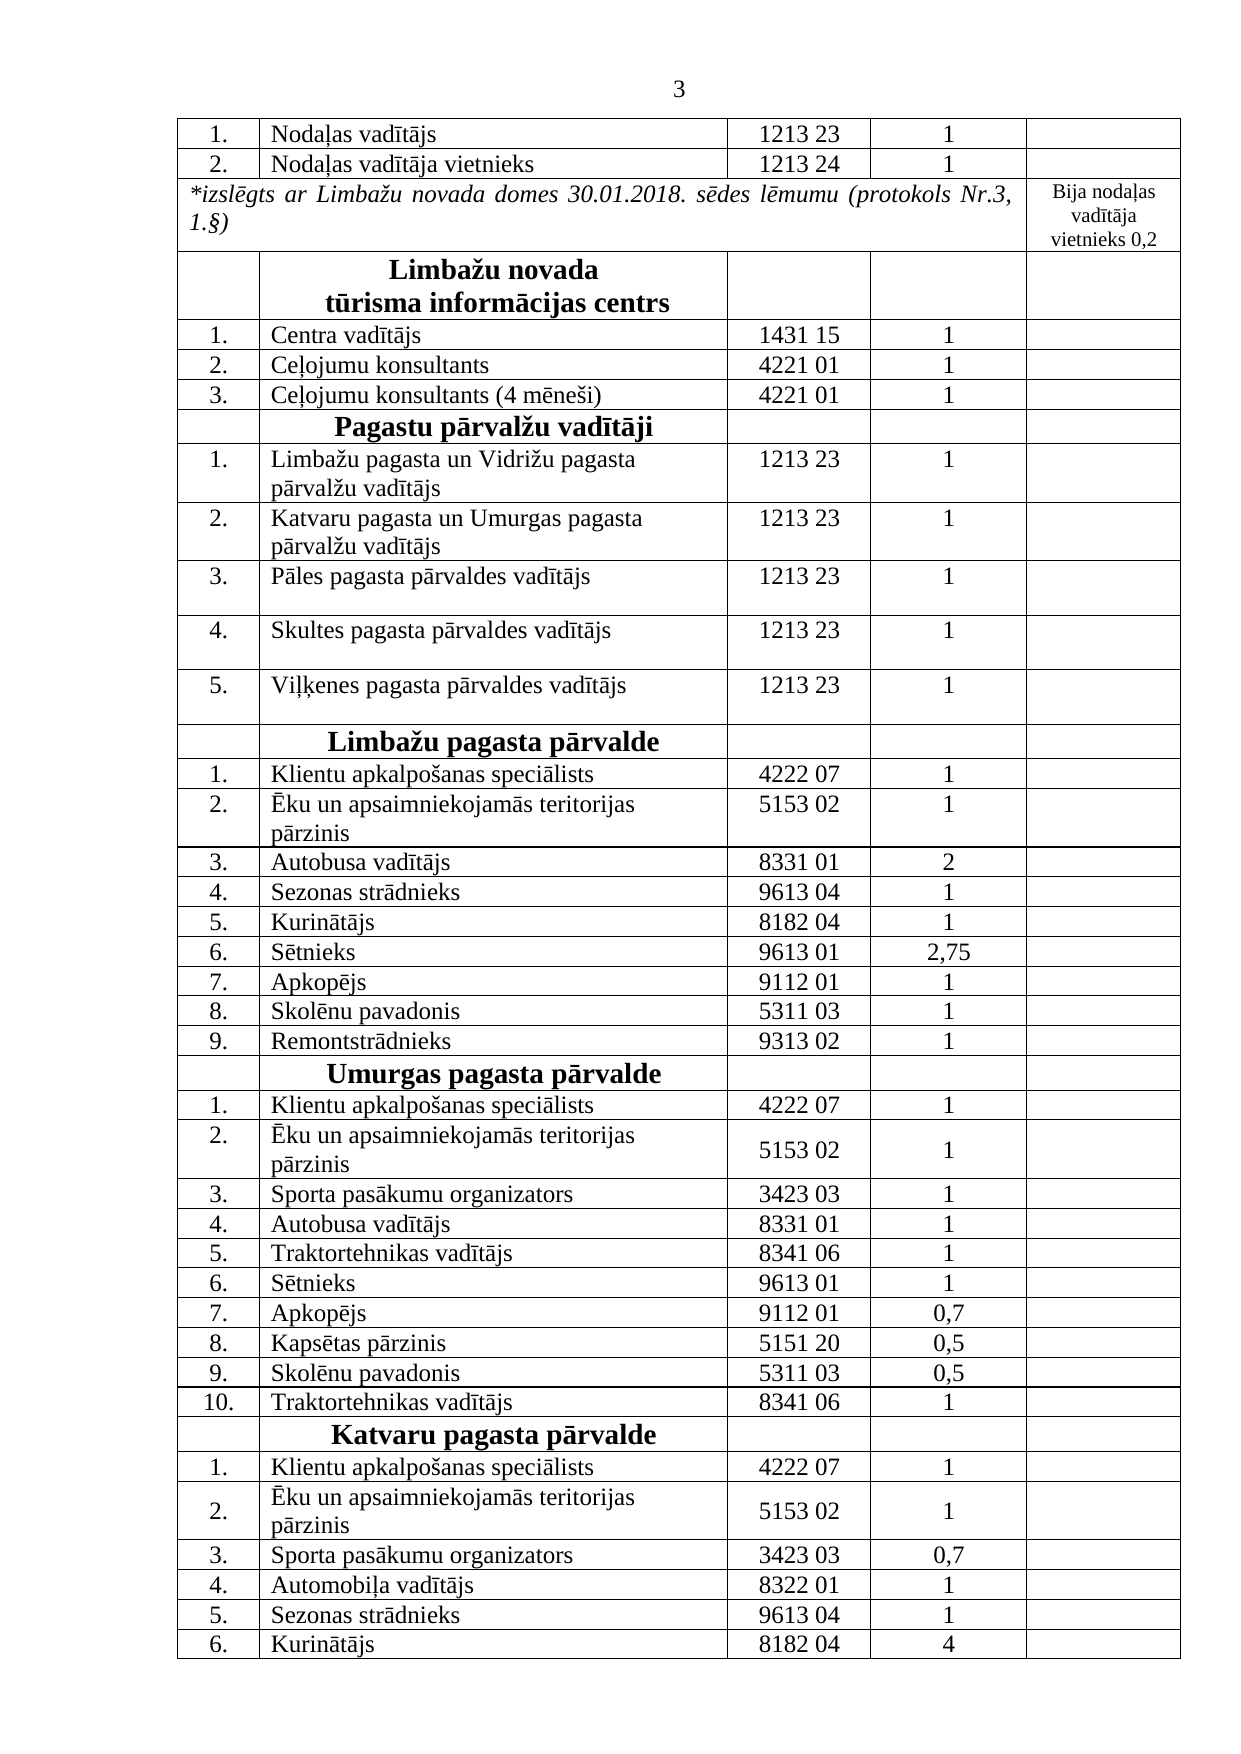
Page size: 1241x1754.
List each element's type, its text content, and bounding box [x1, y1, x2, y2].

table_cell 1213 23 [728, 503, 870, 560]
table_cell [178, 252, 259, 319]
table_cell Sētnieks [260, 1268, 727, 1297]
table_cell [178, 410, 259, 443]
table_cell 4. [178, 877, 259, 906]
table_cell 4221 01 [728, 380, 870, 408]
table_cell 5153 02 [728, 789, 870, 846]
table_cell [260, 1482, 727, 1539]
table_cell Pāles pagasta pārvaldes vadītājs [260, 561, 727, 614]
table_cell [1027, 996, 1180, 1025]
table_cell 9. [178, 1026, 259, 1055]
table_cell 5311 03 [728, 1358, 870, 1386]
table_cell [1027, 1358, 1180, 1386]
table_cell 1 [871, 759, 1026, 788]
table_cell 1 [871, 380, 1026, 408]
table_cell [871, 725, 1026, 758]
table_cell 1. [178, 1091, 259, 1119]
table_cell [728, 252, 870, 319]
table_cell 3. [178, 848, 259, 876]
table_cell 2. [178, 789, 259, 846]
table_cell 1 [871, 1120, 1026, 1178]
table_cell [1027, 410, 1180, 443]
table_cell [1027, 444, 1180, 502]
table_cell 2. [178, 1482, 259, 1539]
table_cell 1 [871, 1209, 1026, 1237]
table_cell 0,7 [871, 1540, 1026, 1569]
table_cell Ēku un apsaimniekojamās teritorijas pārzinis [260, 1120, 727, 1178]
table_cell 1 [871, 1600, 1026, 1628]
table_cell [1027, 967, 1180, 995]
table_cell Sētnieks [260, 937, 727, 966]
table_cell 1 [871, 1268, 1026, 1297]
table_cell Klientu apkalpošanas speciālists [260, 759, 727, 788]
table_cell 1 [871, 1570, 1026, 1599]
table_cell 1 [871, 119, 1026, 148]
table_cell Skolēnu pavadonis [260, 1358, 727, 1386]
table_cell 1213 23 [728, 670, 870, 723]
table_cell 8. [178, 1328, 259, 1357]
table_cell [1027, 725, 1180, 758]
table_cell [1027, 561, 1180, 614]
table_cell 1 [871, 907, 1026, 936]
table_cell [1027, 149, 1180, 178]
table_cell 1 [871, 616, 1026, 669]
table_cell Sezonas strādnieks [260, 1600, 727, 1628]
table_cell Klientu apkalpošanas speciālists [260, 1091, 727, 1119]
table_cell 9613 01 [728, 1268, 870, 1297]
table_cell [1027, 503, 1180, 560]
table_cell Ēku un apsaimniekojamās teritorijas pārzinis [260, 789, 727, 846]
table_cell 3423 03 [728, 1179, 870, 1208]
table_cell 3. [178, 561, 259, 614]
table_cell [1027, 1600, 1180, 1628]
table_cell [1027, 1388, 1180, 1416]
table_cell 1 [871, 789, 1026, 846]
table_cell [728, 1417, 870, 1451]
table_cell Kapsētas pārzinis [260, 1328, 727, 1357]
table_cell 9112 01 [728, 967, 870, 995]
table_cell 1 [871, 1239, 1026, 1267]
table_cell 9613 04 [728, 1600, 870, 1628]
table_cell 8. [178, 996, 259, 1025]
table_cell [1027, 1630, 1180, 1658]
table_cell Kurinātājs [260, 907, 727, 936]
table_cell [1027, 1239, 1180, 1267]
table_cell 4222 07 [728, 1091, 870, 1119]
table_cell 5. [178, 907, 259, 936]
table_cell 9613 01 [728, 937, 870, 966]
table_cell [1027, 1091, 1180, 1119]
table_cell [1027, 1298, 1180, 1327]
table_cell 2. [178, 149, 259, 178]
table_cell [1027, 1417, 1180, 1451]
table_cell Centra vadītājs [260, 320, 727, 349]
table_cell Bija nodaļas vadītāja vietnieks 0,2 [1027, 179, 1180, 251]
table_cell 8331 01 [728, 848, 870, 876]
table_cell 0,5 [871, 1328, 1026, 1357]
table_cell [1027, 119, 1180, 148]
table_cell [1027, 670, 1180, 723]
table_cell 3. [178, 1179, 259, 1208]
table_cell 5153 02 [728, 1120, 870, 1178]
table_cell [1027, 1209, 1180, 1237]
table_cell 8182 04 [728, 907, 870, 936]
table_cell Kurinātājs [260, 1630, 727, 1658]
table_cell 7. [178, 967, 259, 995]
table_cell Ceļojumu konsultants [260, 350, 727, 379]
table_cell 9112 01 [728, 1298, 870, 1327]
table_cell Limbažu novada tūrisma informācijas centrs [260, 252, 727, 319]
table_cell 4. [178, 616, 259, 669]
table_cell Katvaru pagasta pārvalde [260, 1417, 727, 1451]
table_cell 4222 07 [728, 1452, 870, 1481]
table_cell Sporta pasākumu organizators [260, 1540, 727, 1569]
table_cell Sezonas strādnieks [260, 877, 727, 906]
table_cell 1 [871, 1388, 1026, 1416]
table_cell 0,5 [871, 1358, 1026, 1386]
table_cell 2. [178, 1120, 259, 1178]
table_cell 1 [871, 1091, 1026, 1119]
table_cell 1213 23 [728, 444, 870, 502]
table_cell 2. [178, 350, 259, 379]
table_cell Remontstrādnieks [260, 1026, 727, 1055]
table_cell 5. [178, 670, 259, 723]
table_cell 2 [871, 848, 1026, 876]
table_cell Viļķenes pagasta pārvaldes vadītājs [260, 670, 727, 723]
table_cell 5. [178, 1239, 259, 1267]
table_cell 1 [871, 350, 1026, 379]
table_cell 2. [178, 503, 259, 560]
table_cell [1027, 1482, 1180, 1539]
table_cell 6. [178, 1268, 259, 1297]
table_cell 1 [871, 670, 1026, 723]
table_cell 9613 04 [728, 877, 870, 906]
table_cell [871, 410, 1026, 443]
table_cell [1027, 320, 1180, 349]
table_cell [871, 1417, 1026, 1451]
table_cell 7. [178, 1298, 259, 1327]
table_cell 1. [178, 1452, 259, 1481]
table_cell Autobusa vadītājs [260, 1209, 727, 1237]
table_cell [1027, 616, 1180, 669]
table_cell 1 [871, 996, 1026, 1025]
table_cell 1 [871, 561, 1026, 614]
table_cell Klientu apkalpošanas speciālists [260, 1452, 727, 1481]
table_cell [178, 1056, 259, 1089]
table_cell 8341 06 [728, 1388, 870, 1416]
table_cell 4222 07 [728, 759, 870, 788]
table_cell [1027, 1328, 1180, 1357]
table_cell 1. [178, 320, 259, 349]
table_cell 1213 24 [728, 149, 870, 178]
table_cell 1 [871, 1026, 1026, 1055]
table_cell 8331 01 [728, 1209, 870, 1237]
table_cell 3. [178, 380, 259, 408]
table_cell Nodaļas vadītājs [260, 119, 727, 148]
table_cell 4 [871, 1630, 1026, 1658]
table_cell 1431 15 [728, 320, 870, 349]
table_cell [1027, 1056, 1180, 1089]
table_cell Limbažu pagasta un Vidrižu pagasta pārvalžu vadītājs [260, 444, 727, 502]
table_cell Ceļojumu konsultants (4 mēneši) [260, 380, 727, 408]
table_cell 1 [871, 967, 1026, 995]
table_cell [1027, 1179, 1180, 1208]
table_cell 9. [178, 1358, 259, 1386]
table_cell 4. [178, 1209, 259, 1237]
table_cell 1213 23 [728, 616, 870, 669]
table_cell [1027, 877, 1180, 906]
table_cell 8182 04 [728, 1630, 870, 1658]
table_cell [1027, 1120, 1180, 1178]
table_cell [871, 1056, 1026, 1089]
table_cell [1027, 252, 1180, 319]
table_cell 1 [871, 1482, 1026, 1539]
table_cell Apkopējs [260, 1298, 727, 1327]
table_cell 4. [178, 1570, 259, 1599]
table_cell 1 [871, 877, 1026, 906]
table_cell 0,7 [871, 1298, 1026, 1327]
table_cell [728, 725, 870, 758]
table_cell Katvaru pagasta un Umurgas pagasta pārvalžu vadītājs [260, 503, 727, 560]
table_cell 1 [871, 444, 1026, 502]
table_cell [1027, 1026, 1180, 1055]
table_cell [728, 1056, 870, 1089]
table_cell 6. [178, 937, 259, 966]
table_cell 8341 06 [728, 1239, 870, 1267]
table_cell 1. [178, 119, 259, 148]
table_cell 1 [871, 1179, 1026, 1208]
table_cell [1027, 1452, 1180, 1481]
table_cell [1027, 1268, 1180, 1297]
table_cell [1027, 1540, 1180, 1569]
table_cell [1027, 848, 1180, 876]
table_cell Apkopējs [260, 967, 727, 995]
table_cell 3423 03 [728, 1540, 870, 1569]
table_cell Umurgas pagasta pārvalde [260, 1056, 727, 1089]
table_cell 3. [178, 1540, 259, 1569]
table_cell Skultes pagasta pārvaldes vadītājs [260, 616, 727, 669]
table_cell 1 [871, 1452, 1026, 1481]
table_cell 1 [871, 320, 1026, 349]
table_cell [728, 410, 870, 443]
table_cell Pagastu pārvalžu vadītāji [260, 410, 727, 443]
table_cell 5153 02 [728, 1482, 870, 1539]
table_cell 10. [178, 1388, 259, 1416]
table_cell 5. [178, 1600, 259, 1628]
table_cell [1027, 350, 1180, 379]
table_cell 1. [178, 444, 259, 502]
table_cell [178, 725, 259, 758]
table_cell Nodaļas vadītāja vietnieks [260, 149, 727, 178]
table_cell [871, 252, 1026, 319]
table_cell Limbažu pagasta pārvalde [260, 725, 727, 758]
table_cell Traktortehnikas vadītājs [260, 1239, 727, 1267]
table_cell [1027, 380, 1180, 408]
table_cell 4221 01 [728, 350, 870, 379]
table_cell [1027, 907, 1180, 936]
table_cell Autobusa vadītājs [260, 848, 727, 876]
table_cell 2,75 [871, 937, 1026, 966]
table_cell [1027, 937, 1180, 966]
table_cell *izslēgts ar Limbažu novada domes 30.01.2018. sēdes lēmumu (protokols Nr.3, 1.§) [178, 179, 1026, 251]
table_cell 9313 02 [728, 1026, 870, 1055]
table_cell 1213 23 [728, 561, 870, 614]
table_cell 6. [178, 1630, 259, 1658]
table_cell 8322 01 [728, 1570, 870, 1599]
table_cell Automobiļa vadītājs [260, 1570, 727, 1599]
table_cell 5151 20 [728, 1328, 870, 1357]
table_cell Traktortehnikas vadītājs [260, 1388, 727, 1416]
table_cell Skolēnu pavadonis [260, 996, 727, 1025]
table_cell 1 [871, 149, 1026, 178]
table_cell 5311 03 [728, 996, 870, 1025]
table_cell 1 [871, 503, 1026, 560]
table_cell [1027, 759, 1180, 788]
table_cell 1213 23 [728, 119, 870, 148]
table_cell [1027, 789, 1180, 846]
table_cell Sporta pasākumu organizators [260, 1179, 727, 1208]
table_cell [178, 1417, 259, 1451]
table_cell 1. [178, 759, 259, 788]
table_cell [1027, 1570, 1180, 1599]
